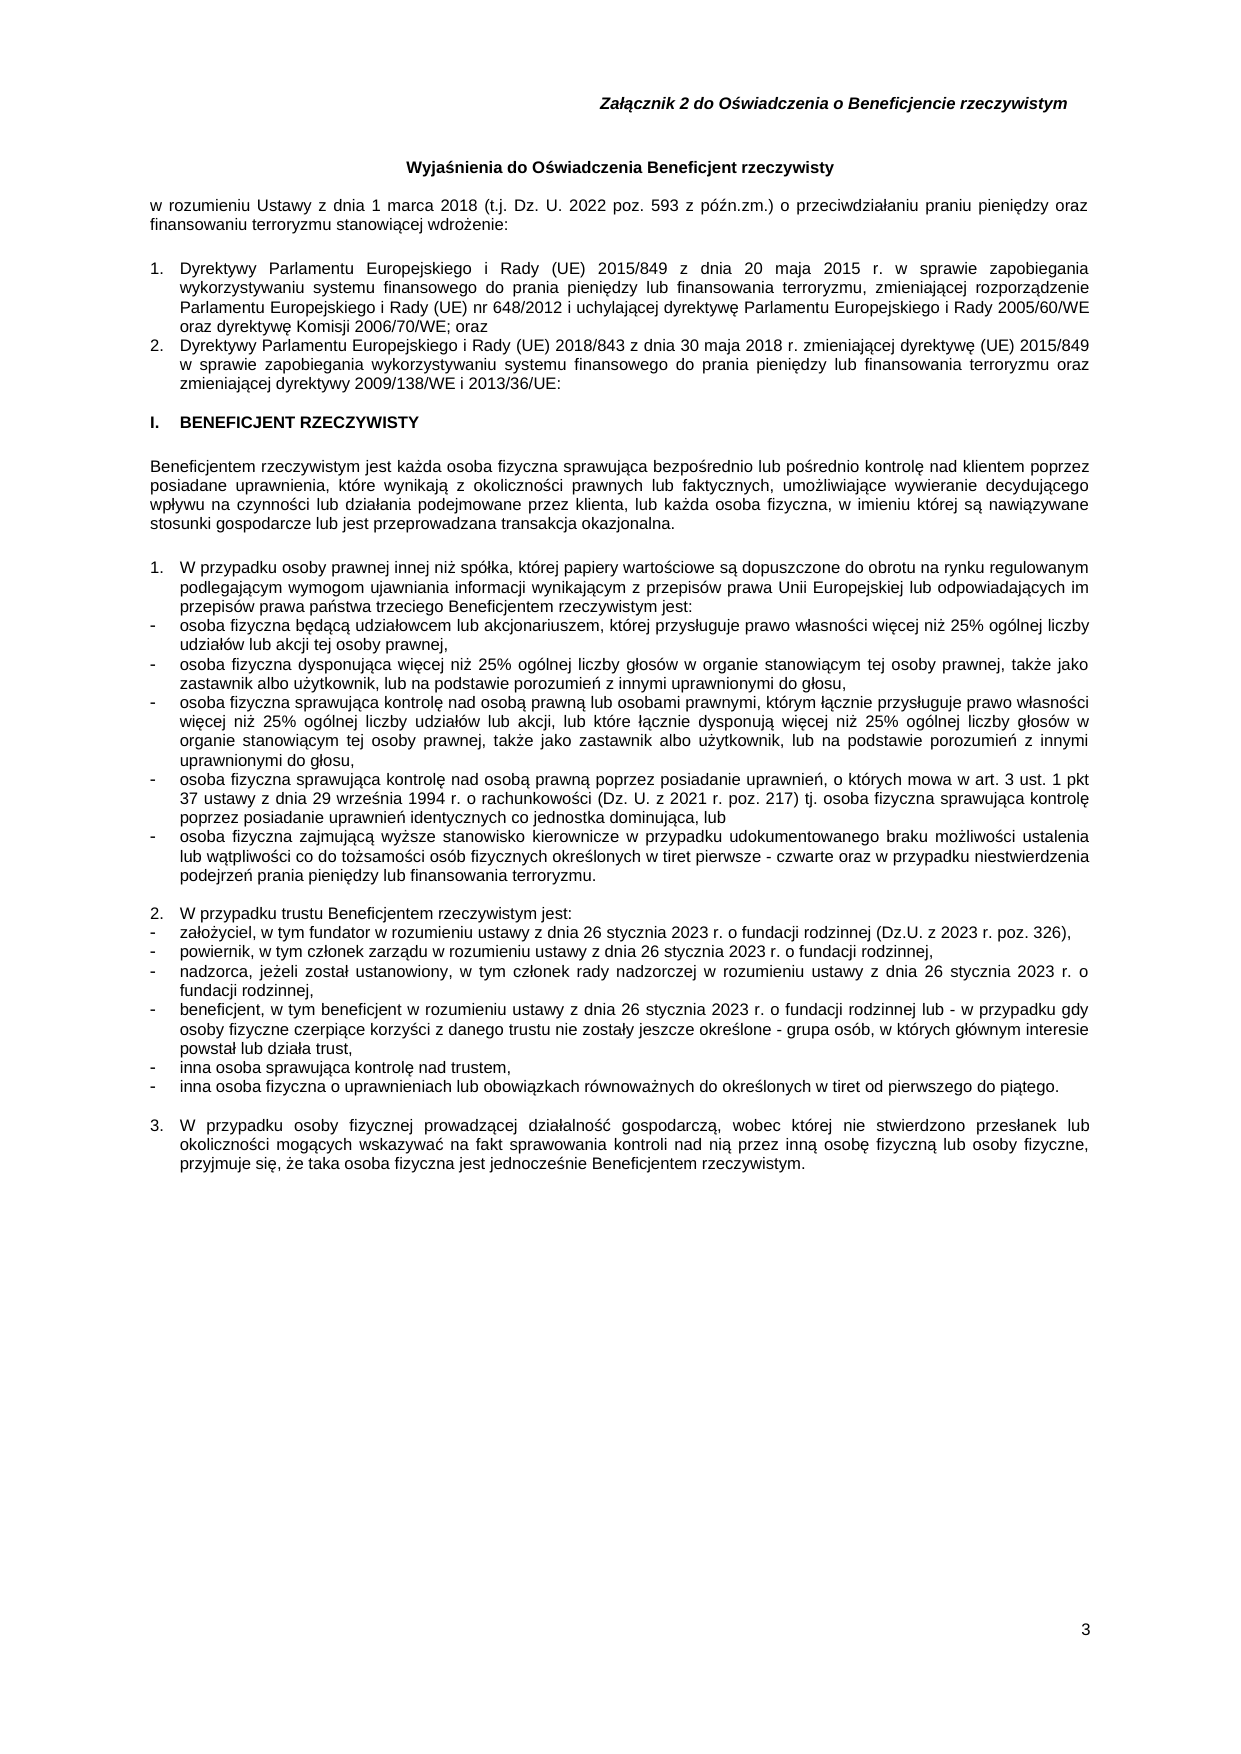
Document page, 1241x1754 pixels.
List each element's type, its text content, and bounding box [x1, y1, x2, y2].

list nadzorca, jeżeli został ustanowiony, w tym członek rady nadzorczej w rozumieniu ustawy z dnia 26 stycznia 2023 r. o fundacji rodzinnej, [150, 962, 1090, 1000]
list Dyrektywy Parlamentu Europejskiego i Rady (UE) 2015/849 z dnia 20 maja 2015 r. w sprawie zapobiegania wykorzystywaniu systemu finansowego do prania pieniędzy lub finansowania terroryzmu, zmieniającej rozporządzenie Parlamentu Europejskiego i Rady (UE) nr 648/2012 i uchylającej dyrektywę Parlamentu Europejskiego i Rady 2005/60/WE oraz dyrektywę Komisji 2006/70/WE; oraz [150, 259, 1090, 336]
list założyciel, w tym fundator w rozumieniu ustawy z dnia 26 stycznia 2023 r. o fundacji rodzinnej (Dz.U. z 2023 r. poz. 326), [150, 923, 1090, 942]
list inna osoba sprawująca kontrolę nad trustem, [150, 1058, 1090, 1077]
list beneficjent, w tym beneficjent w rozumieniu ustawy z dnia 26 stycznia 2023 r. o fundacji rodzinnej lub - w przypadku gdy osoby fizyczne czerpiące korzyści z danego trustu nie zostały jeszcze określone - grupa osób, w których głównym interesie powstał lub działa trust, [150, 1000, 1090, 1058]
list osoba fizyczna dysponująca więcej niż 25% ogólnej liczby głosów w organie stanowiącym tej osoby prawnej, także jako zastawnik albo użytkownik, lub na podstawie porozumień z innymi uprawnionymi do głosu, [150, 654, 1090, 693]
text Wyjaśnienia do Oświadczenia Beneficjent rzeczywisty [150, 157, 1090, 177]
list Dyrektywy Parlamentu Europejskiego i Rady (UE) 2018/843 z dnia 30 maja 2018 r. zmieniającej dyrektywę (UE) 2015/849 w sprawie zapobiegania wykorzystywaniu systemu finansowego do prania pieniędzy lub finansowania terroryzmu oraz zmieniającej dyrektywy 2009/138/WE i 2013/36/UE: [150, 336, 1090, 393]
list BENEFICJENT RZECZYWISTY [150, 412, 1090, 432]
text Beneficjentem rzeczywistym jest każda osoba fizyczna sprawująca bezpośrednio lub pośrednio kontrolę nad klientem poprzez posiadane uprawnienia, które wynikają z okoliczności prawnych lub faktycznych, umożliwiające wywieranie decydującego wpływu na czynności lub działania podejmowane przez klienta, lub każda osoba fizyczna, w imieniu której są nawiązywane stosunki gospodarcze lub jest przeprowadzana transakcja okazjonalna. [150, 457, 1090, 533]
list osoba fizyczna sprawująca kontrolę nad osobą prawną poprzez posiadanie uprawnień, o których mowa w art. 3 ust. 1 pkt 37 ustawy z dnia 29 września 1994 r. o rachunkowości (Dz. U. z 2021 r. poz. 217) tj. osoba fizyczna sprawująca kontrolę poprzez posiadanie uprawnień identycznych co jednostka dominująca, lub [150, 769, 1090, 827]
list W przypadku trustu Beneficjentem rzeczywistym jest: [150, 904, 1090, 923]
text Załącznik 2 do Oświadczenia o Beneficjencie rzeczywistym [525, 94, 1090, 113]
list powiernik, w tym członek zarządu w rozumieniu ustawy z dnia 26 stycznia 2023 r. o fundacji rodzinnej, [150, 942, 1090, 962]
list osoba fizyczna będącą udziałowcem lub akcjonariuszem, której przysługuje prawo własności więcej niż 25% ogólnej liczby udziałów lub akcji tej osoby prawnej, [150, 616, 1090, 654]
list inna osoba fizyczna o uprawnieniach lub obowiązkach równoważnych do określonych w tiret od pierwszego do piątego. [150, 1077, 1090, 1096]
list osoba fizyczna sprawująca kontrolę nad osobą prawną lub osobami prawnymi, którym łącznie przysługuje prawo własności więcej niż 25% ogólnej liczby udziałów lub akcji, lub które łącznie dysponują więcej niż 25% ogólnej liczby głosów w organie stanowiącym tej osoby prawnej, także jako zastawnik albo użytkownik, lub na podstawie porozumień z innymi uprawnionymi do głosu, [150, 693, 1090, 769]
text w rozumieniu Ustawy z dnia 1 marca 2018 (t.j. Dz. U. 2022 poz. 593 z późn.zm.) o przeciwdziałaniu praniu pieniędzy oraz finansowaniu terroryzmu stanowiącej wdrożenie: [150, 196, 1090, 234]
list osoba fizyczna zajmującą wyższe stanowisko kierownicze w przypadku udokumentowanego braku możliwości ustalenia lub wątpliwości co do tożsamości osób fizycznych określonych w tiret pierwsze - czwarte oraz w przypadku niestwierdzenia podejrzeń prania pieniędzy lub finansowania terroryzmu. [150, 827, 1090, 885]
list W przypadku osoby fizycznej prowadzącej działalność gospodarczą, wobec której nie stwierdzono przesłanek lub okoliczności mogących wskazywać na fakt sprawowania kontroli nad nią przez inną osobę fizyczną lub osoby fizyczne, przyjmuje się, że taka osoba fizyczna jest jednocześnie Beneficjentem rzeczywistym. [150, 1115, 1090, 1173]
list W przypadku osoby prawnej innej niż spółka, której papiery wartościowe są dopuszczone do obrotu na rynku regulowanym podlegającym wymogom ujawniania informacji wynikającym z przepisów prawa Unii Europejskiej lub odpowiadających im przepisów prawa państwa trzeciego Beneficjentem rzeczywistym jest: [150, 558, 1090, 616]
